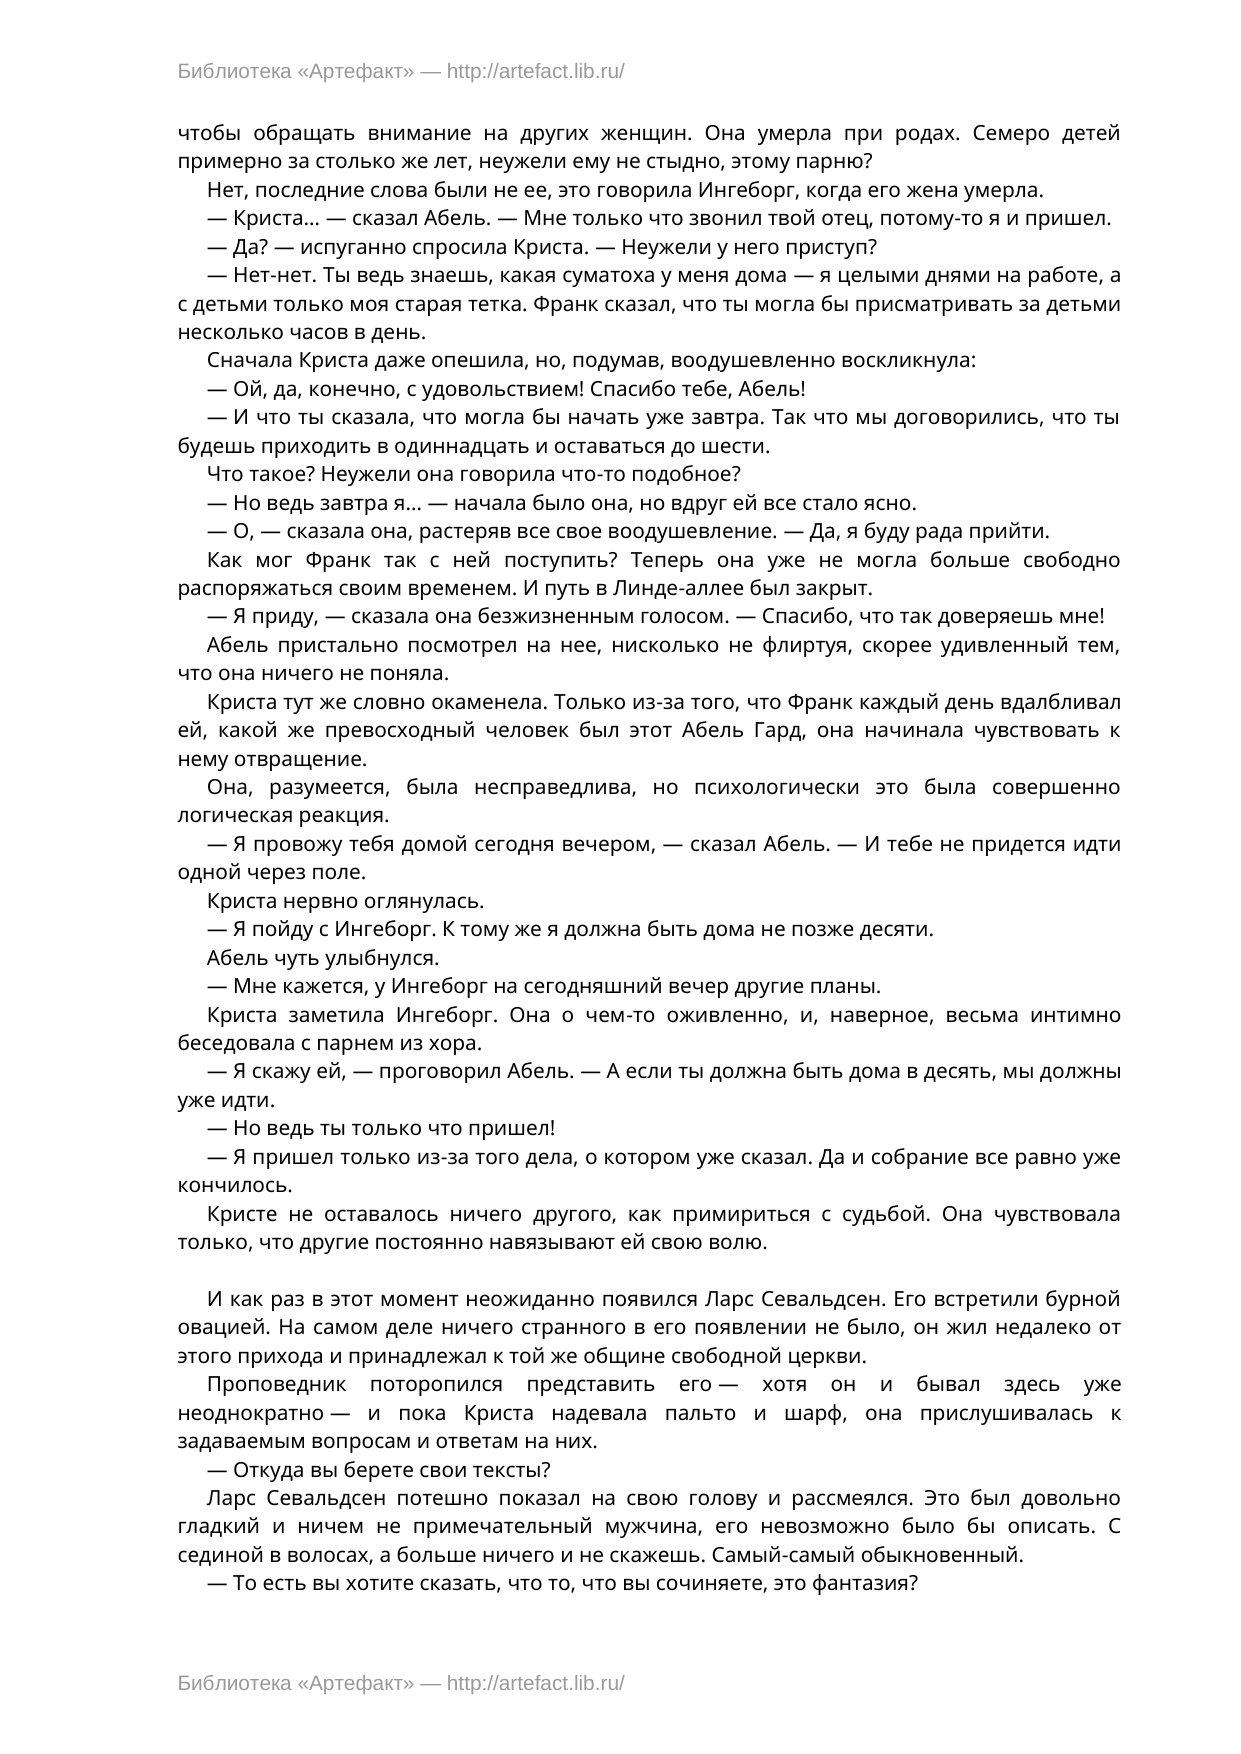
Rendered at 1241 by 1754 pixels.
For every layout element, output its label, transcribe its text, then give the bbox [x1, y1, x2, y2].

text — Но ведь ты только что пришел! [177, 1113, 1122, 1142]
text — Я пришел только из-за того дела, о котором уже сказал. Да и собрание все равно уже кончилось. [177, 1142, 1122, 1199]
text И как раз в этот момент неожиданно появился Ларс Севальдсен. Его встретили бурной овацией. На самом деле ничего странного в его появлении не было, он жил недалеко от этого прихода и принадлежал к той же общине свободной церкви. [177, 1284, 1122, 1369]
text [177, 118, 1122, 175]
text — Мне кажется, у Ингеборг на сегодняшний вечер другие планы. [177, 971, 1122, 1000]
text Кристе не оставалось ничего другого, как примириться с судьбой. Она чувствовала только, что другие постоянно навязывают ей свою волю. [177, 1199, 1122, 1256]
text — И что ты сказала, что могла бы начать уже завтра. Так что мы договорились, что ты будешь приходить в одиннадцать и оставаться до шести. [177, 402, 1122, 459]
text — Откуда вы берете свои тексты? [177, 1455, 1122, 1483]
text Что такое? Неужели она говорила что-то подобное? [177, 459, 1122, 488]
text Криста заметила Ингеборг. Она о чем-то оживленно, и, наверное, весьма интимно беседовала с парнем из хора. [177, 1000, 1122, 1057]
text — Да? — испуганно спросила Криста. — Неужели у него приступ? [177, 232, 1122, 260]
text — Я скажу ей, — проговорил Абель. — А если ты должна быть дома в десять, мы должны уже идти. [177, 1057, 1122, 1113]
text — То есть вы хотите сказать, что то, что вы сочиняете, это фантазия? [177, 1568, 1122, 1597]
text Криста нервно оглянулась. [177, 886, 1122, 914]
text Сначала Криста даже опешила, но, подумав, воодушевленно воскликнула: [177, 346, 1122, 374]
text — Я приду, — сказала она безжизненным голосом. — Спасибо, что так доверяешь мне! [177, 602, 1122, 630]
text — Но ведь завтра я… — начала было она, но вдруг ей все стало ясно. [177, 488, 1122, 516]
text Ларс Севальдсен потешно показал на свою голову и рассмеялся. Это был довольно гладкий и ничем не примечательный мужчина, его невозможно было бы описать. С сединой в волосах, а больше ничего и не скажешь. Самый-самый обыкновенный. [177, 1483, 1122, 1568]
text Как мог Франк так с ней поступить? Теперь она уже не могла больше свободно распоряжаться своим временем. И путь в Линде-аллее был закрыт. [177, 545, 1122, 602]
text — Я пойду с Ингеборг. К тому же я должна быть дома не позже десяти. [177, 914, 1122, 943]
text Абель пристально посмотрел на нее, нисколько не флиртуя, скорее удивленный тем, что она ничего не поняла. [177, 630, 1122, 687]
text — О, — сказала она, растеряв все свое воодушевление. — Да, я буду рада прийти. [177, 516, 1122, 545]
text — Я провожу тебя домой сегодня вечером, — сказал Абель. — И тебе не придется идти одной через поле. [177, 829, 1122, 886]
text — Нет-нет. Ты ведь знаешь, какая суматоха у меня дома — я целыми днями на работе, а с детьми только моя старая тетка. Франк сказал, что ты могла бы присматривать за детьми несколько часов в день. [177, 260, 1122, 346]
text Она, разумеется, была несправедлива, но психологически это была совершенно логическая реакция. [177, 772, 1122, 829]
text Проповедник поторопился представить его — хотя он и бывал здесь уже неоднократно — и пока Криста надевала пальто и шарф, она прислушивалась к задаваемым вопросам и ответам на них. [177, 1369, 1122, 1455]
text Криста тут же словно окаменела. Только из-за того, что Франк каждый день вдалбливал ей, какой же превосходный человек был этот Абель Гард, она начинала чувствовать к нему отвращение. [177, 687, 1122, 772]
text — Ой, да, конечно, с удовольствием! Спасибо тебе, Абель! [177, 374, 1122, 402]
text Нет, последние слова были не ее, это говорила Ингеборг, когда его жена умерла. [177, 175, 1122, 203]
text Абель чуть улыбнулся. [177, 943, 1122, 971]
text — Криста… — сказал Абель. — Мне только что звонил твой отец, потому-то я и пришел. [177, 203, 1122, 232]
